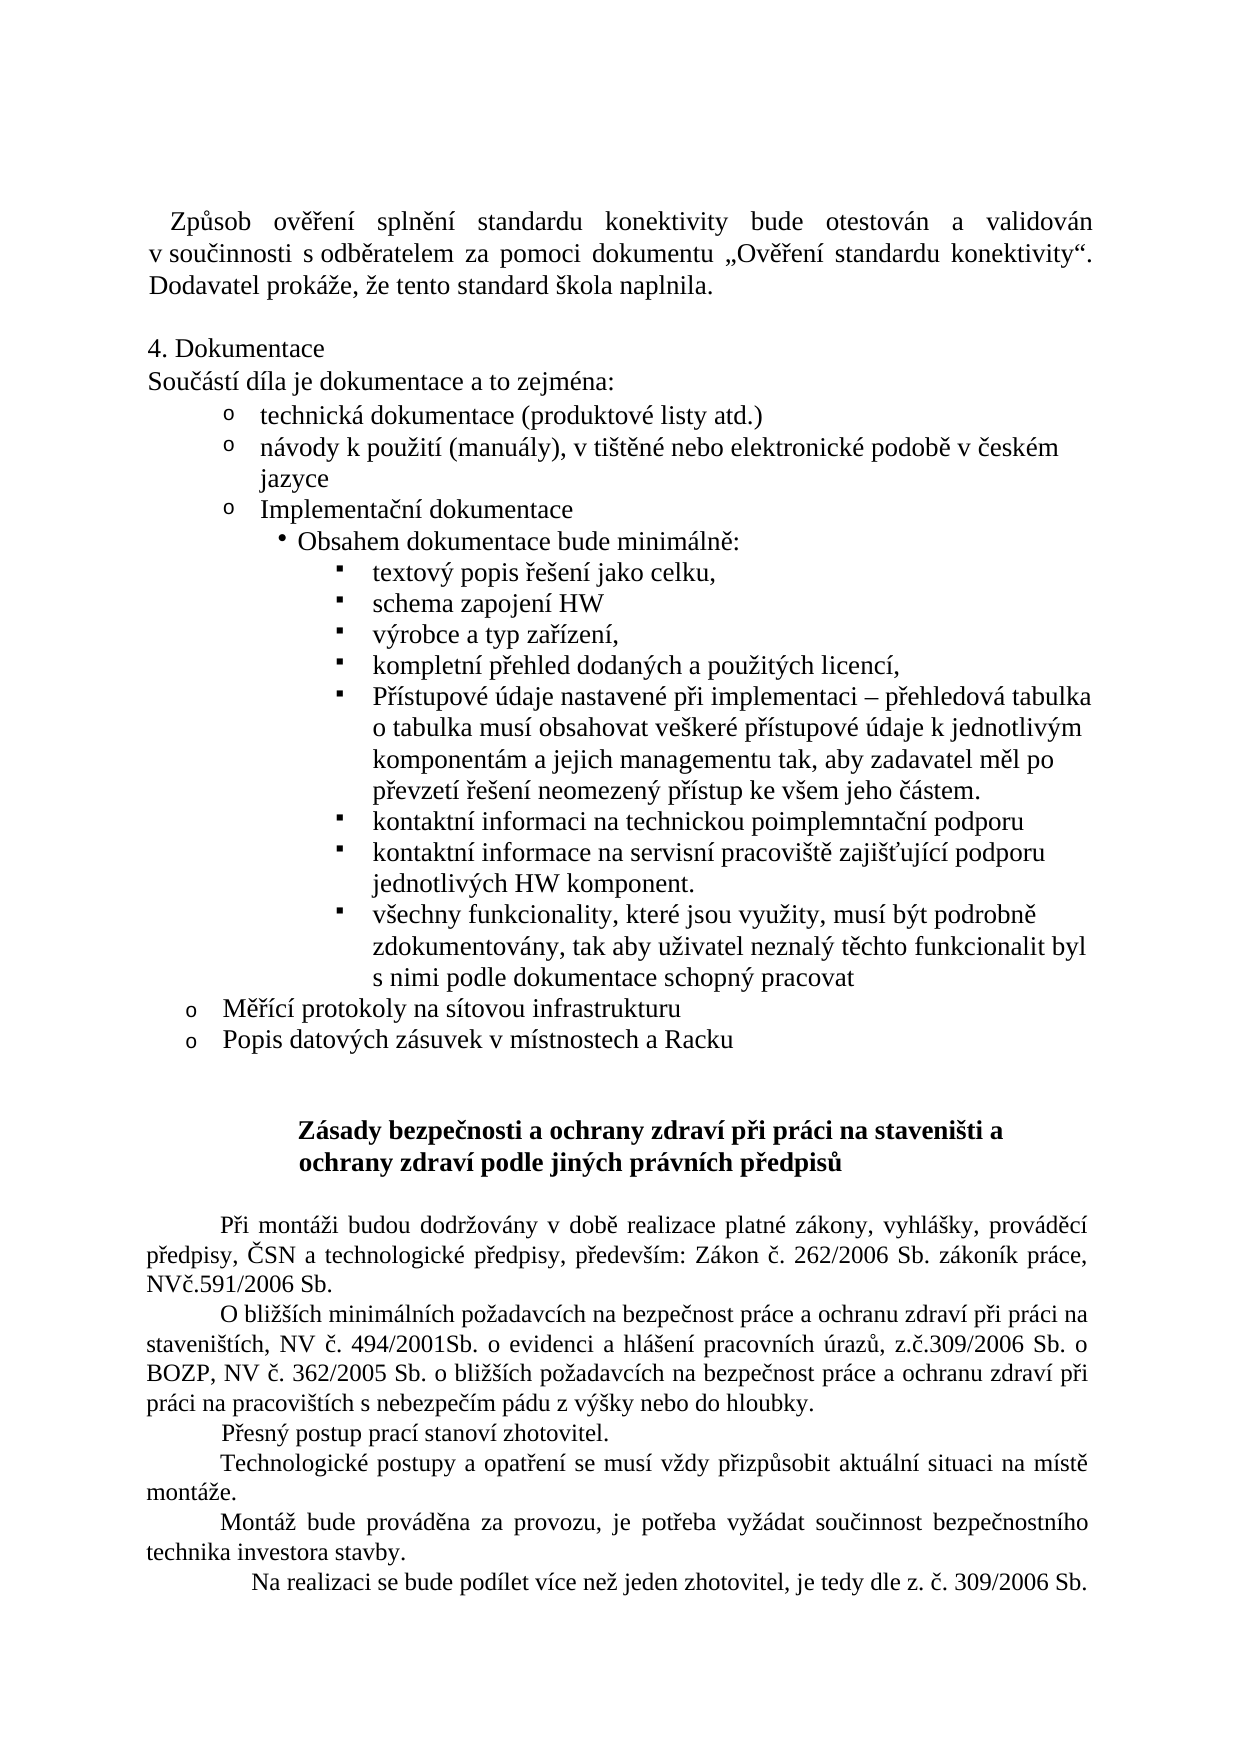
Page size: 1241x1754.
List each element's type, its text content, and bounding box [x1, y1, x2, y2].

list textový popis řešení jako celku, [335, 556, 1094, 587]
text Přesný postup prací stanoví zhotovitel. [221, 1418, 1089, 1447]
list výrobce a typ zařízení, [335, 618, 1094, 649]
text Součástí díla je dokumentace a to zejména: [147, 365, 1094, 396]
list Obsahem dokumentace bude minimálně: [279, 525, 1094, 556]
list kontaktní informace na servisní pracoviště zajišťující podporu jednotlivých HW komponent. [335, 836, 1094, 898]
text Montáž bude prováděna za provozu, je potřeba vyžádat součinnost bezpečnostního technika investora stavby. [146, 1507, 1089, 1566]
text 4. Dokumentace [147, 332, 1094, 363]
list Popis datových zásuvek v místnostech a Racku [185, 1023, 1094, 1055]
subtitle Zásady bezpečnosti a ochrany zdraví při práci na staveništi a ochrany zdraví podle jiných právních předpisů [297, 1114, 1094, 1177]
list všechny funkcionality, které jsou využity, musí být podrobně zdokumentovány, tak aby uživatel neznalý těchto funkcionalit byl s nimi podle dokumentace schopný pracovat [335, 898, 1094, 992]
list návody k použití (manuály), v tištěné nebo elektronické podobě v českém jazyce [222, 430, 1094, 493]
list Přístupové údaje nastavené při implementaci – přehledová tabulka o tabulka musí obsahovat veškeré přístupové údaje k jednotlivým komponentám a jejich managementu tak, aby zadavatel měl po převzetí řešení neomezený přístup ke všem jeho částem. [335, 680, 1094, 805]
text Způsob ověření splnění standardu konektivity bude otestován a validován v součinnosti s odběratelem za pomoci dokumentu „Ověření standardu konektivity“. Dodavatel prokáže, že tento standard škola naplnila. [147, 205, 1094, 300]
text O bližších minimálních požadavcích na bezpečnost práce a ochranu zdraví při práci na staveništích, NV č. 494/2001Sb. o evidenci a hlášení pracovních úrazů, z.č.309/2006 Sb. o BOZP, NV č. 362/2005 Sb. o bližších požadavcích na bezpečnost práce a ochranu zdraví při práci na pracovištích s nebezpečím pádu z výšky nebo do hloubky. [146, 1299, 1089, 1417]
list Měřící protokoly na sítovou infrastrukturu [185, 992, 1094, 1023]
list schema zapojení HW [335, 587, 1094, 618]
list kompletní přehled dodaných a použitých licencí, [335, 649, 1094, 680]
list kontaktní informaci na technickou poimplemntační podporu [335, 805, 1094, 836]
list Implementační dokumentace [222, 493, 1094, 525]
text Technologické postupy a opatření se musí vždy přizpůsobit aktuální situaci na místě montáže. [146, 1448, 1089, 1506]
text Při montáži budou dodržovány v době realizace platné zákony, vyhlášky, prováděcí předpisy, ČSN a technologické předpisy, především: Zákon č. 262/2006 Sb. zákoník práce, NVč.591/2006 Sb. [146, 1210, 1089, 1298]
list technická dokumentace (produktové listy atd.) [222, 399, 1094, 430]
text Na realizaci se bude podílet více než jeden zhotovitel, je tedy dle z. č. 309/2006 Sb. [147, 1567, 1088, 1596]
